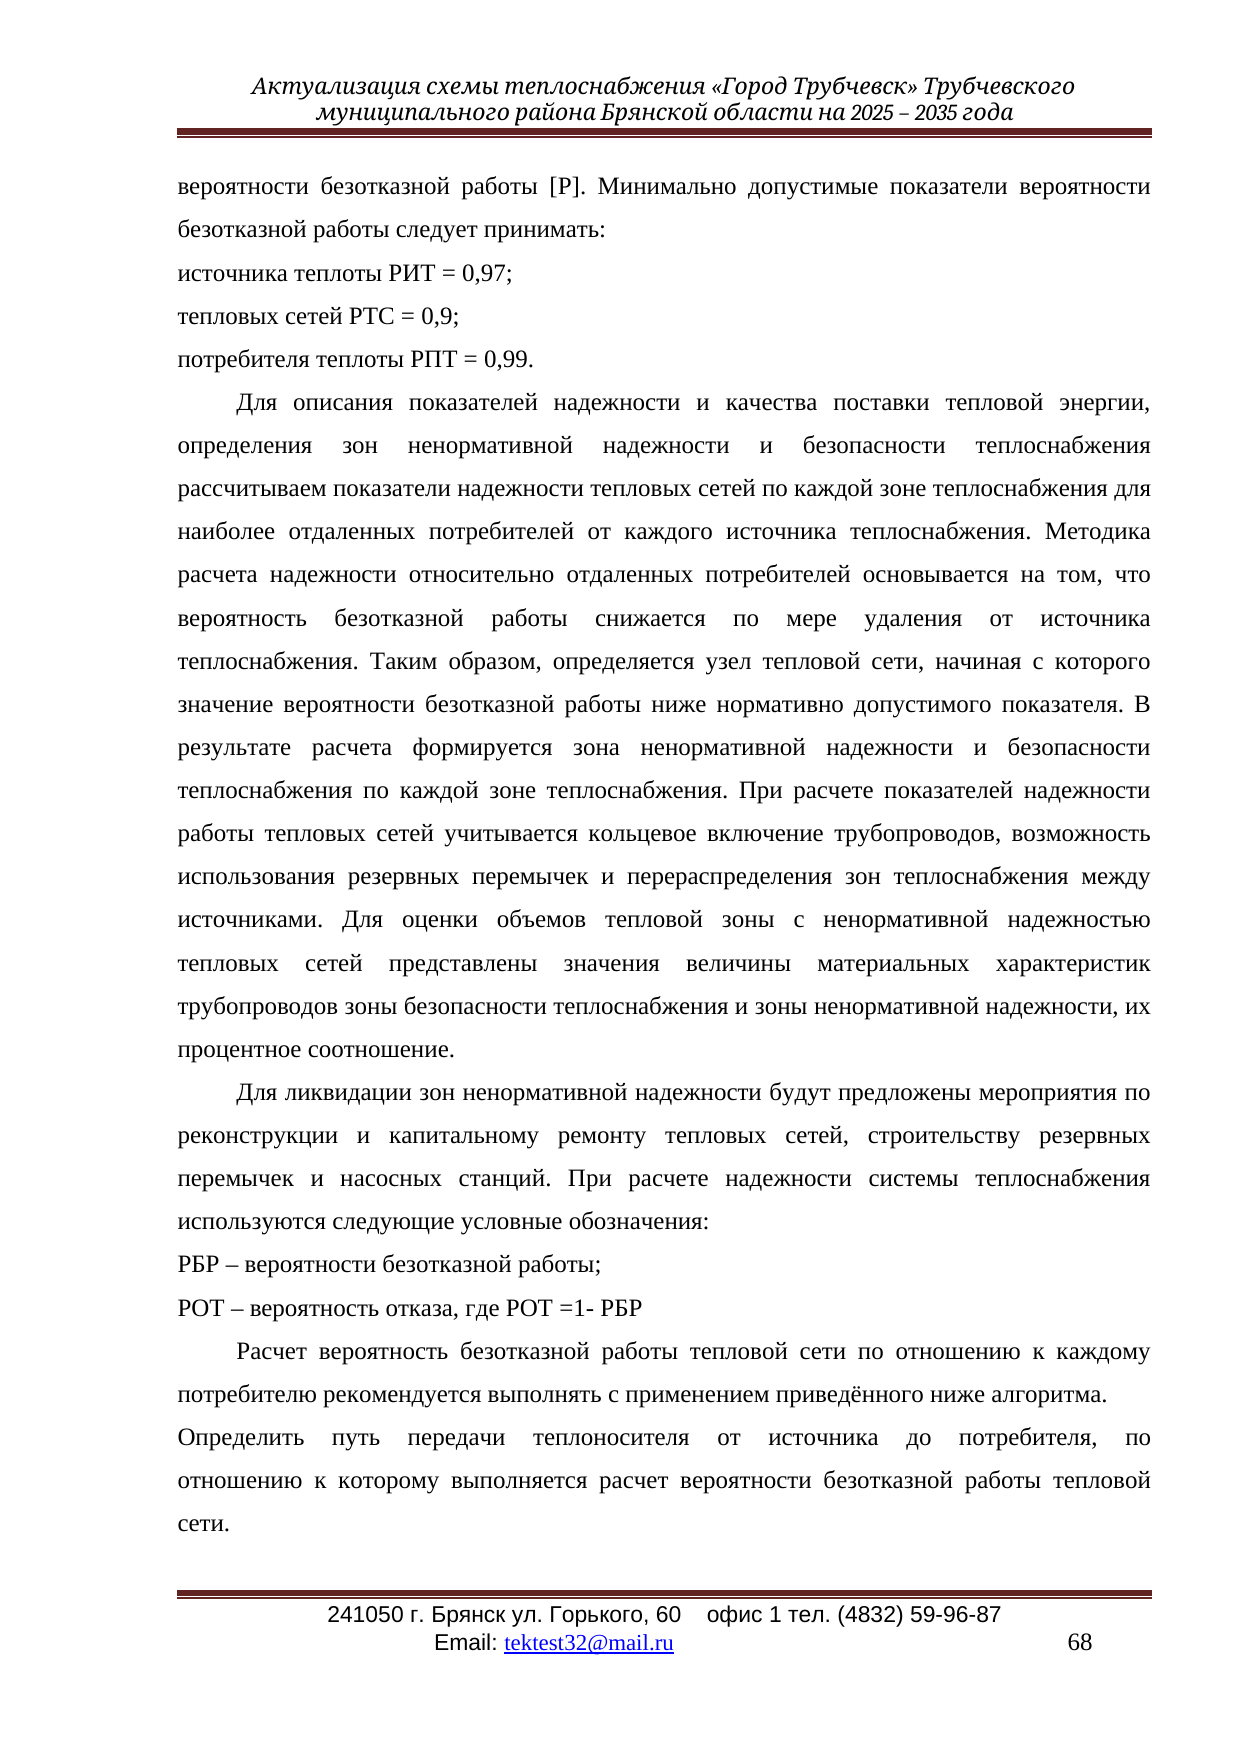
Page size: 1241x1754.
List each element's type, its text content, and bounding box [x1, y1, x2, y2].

list PОТ – вероятность отказа, где PОТ =1- РБР [177, 1293, 1152, 1321]
list тепловых сетей РТС = 0,9; [177, 301, 1152, 329]
list Расчет вероятность безотказной работы тепловой сети по отношению к каждому потребителю рекомендуется выполнять с применением приведённого ниже алгоритма. [177, 1336, 1152, 1408]
list РБР – вероятности безотказной работы; [177, 1249, 1152, 1278]
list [177, 171, 1152, 243]
list Для описания показателей надежности и качества поставки тепловой энергии, определения зон ненормативной надежности и безопасности теплоснабжения рассчитываем показатели надежности тепловых сетей по каждой зоне теплоснабжения для наиболее отдаленных потребителей от каждого источника теплоснабжения. Методика расчета надежности относительно отдаленных потребителей основывается на том, что вероятность безотказной работы снижается по мере удаления от источника теплоснабжения. Таким образом, определяется узел тепловой сети, начиная с которого значение вероятности безотказной работы ниже нормативно допустимого показателя. В результате расчета формируется зона ненормативной надежности и безопасности теплоснабжения по каждой зоне теплоснабжения. При расчете показателей надежности работы тепловых сетей учитывается кольцевое включение трубопроводов, возможность использования резервных перемычек и перераспределения зон теплоснабжения между источниками. Для оценки объемов тепловой зоны с ненормативной надежностью тепловых сетей представлены значения величины материальных характеристик трубопроводов зоны безопасности теплоснабжения и зоны ненормативной надежности, их процентное соотношение. [177, 387, 1152, 1063]
list потребителя теплоты РПТ = 0,99. [177, 344, 1152, 373]
list источника теплоты РИТ = 0,97; [177, 258, 1152, 286]
list Для ликвидации зон ненормативной надежности будут предложены мероприятия по реконструкции и капитальному ремонту тепловых сетей, строительству резервных перемычек и насосных станций. При расчете надежности системы теплоснабжения используются следующие условные обозначения: [177, 1077, 1152, 1235]
list Определить путь передачи теплоносителя от источника до потребителя, по отношению к которому выполняется расчет вероятности безотказной работы тепловой сети. [177, 1422, 1152, 1537]
